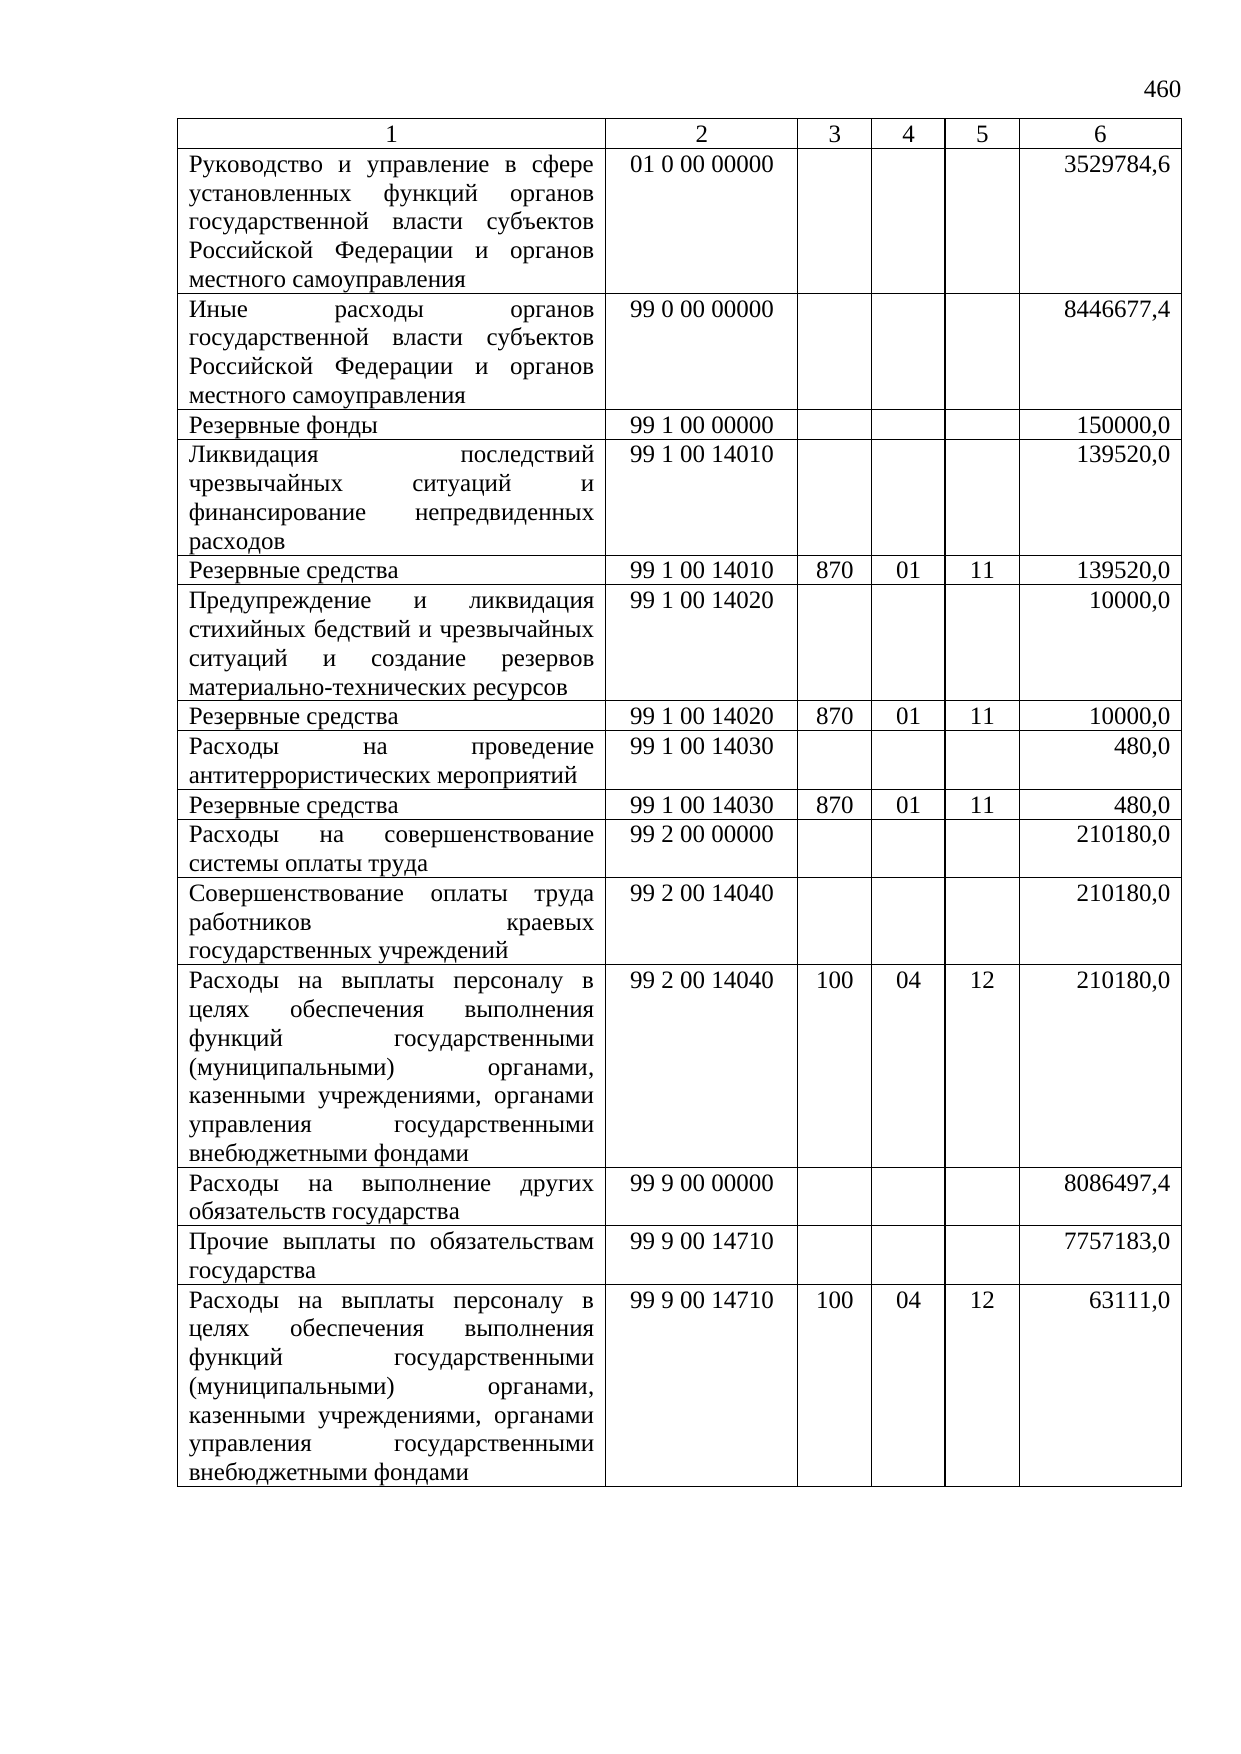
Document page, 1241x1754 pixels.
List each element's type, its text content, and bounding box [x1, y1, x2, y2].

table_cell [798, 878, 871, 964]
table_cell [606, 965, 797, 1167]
table_header 4 [872, 119, 944, 148]
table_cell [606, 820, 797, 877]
table_cell [798, 149, 871, 293]
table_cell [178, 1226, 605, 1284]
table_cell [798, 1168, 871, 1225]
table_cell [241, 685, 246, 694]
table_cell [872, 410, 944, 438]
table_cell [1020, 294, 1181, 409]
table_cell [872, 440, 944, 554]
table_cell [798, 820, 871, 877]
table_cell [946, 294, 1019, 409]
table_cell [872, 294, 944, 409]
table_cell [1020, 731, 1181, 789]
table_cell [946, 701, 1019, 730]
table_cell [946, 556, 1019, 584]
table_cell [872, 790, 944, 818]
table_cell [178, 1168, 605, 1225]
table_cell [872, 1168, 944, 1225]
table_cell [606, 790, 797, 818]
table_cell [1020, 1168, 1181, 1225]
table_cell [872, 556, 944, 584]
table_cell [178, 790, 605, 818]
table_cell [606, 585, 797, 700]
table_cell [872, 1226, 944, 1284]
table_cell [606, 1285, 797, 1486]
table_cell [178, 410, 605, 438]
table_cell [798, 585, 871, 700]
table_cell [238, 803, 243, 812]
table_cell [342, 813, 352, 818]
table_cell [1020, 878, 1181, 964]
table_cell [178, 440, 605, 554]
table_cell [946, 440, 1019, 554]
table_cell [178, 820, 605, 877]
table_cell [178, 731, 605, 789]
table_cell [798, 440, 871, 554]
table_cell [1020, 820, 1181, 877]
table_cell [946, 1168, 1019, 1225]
table_header 3 [798, 119, 871, 148]
table_cell 01 0 00 00000 [606, 149, 797, 293]
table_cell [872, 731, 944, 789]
table_cell [946, 149, 1019, 293]
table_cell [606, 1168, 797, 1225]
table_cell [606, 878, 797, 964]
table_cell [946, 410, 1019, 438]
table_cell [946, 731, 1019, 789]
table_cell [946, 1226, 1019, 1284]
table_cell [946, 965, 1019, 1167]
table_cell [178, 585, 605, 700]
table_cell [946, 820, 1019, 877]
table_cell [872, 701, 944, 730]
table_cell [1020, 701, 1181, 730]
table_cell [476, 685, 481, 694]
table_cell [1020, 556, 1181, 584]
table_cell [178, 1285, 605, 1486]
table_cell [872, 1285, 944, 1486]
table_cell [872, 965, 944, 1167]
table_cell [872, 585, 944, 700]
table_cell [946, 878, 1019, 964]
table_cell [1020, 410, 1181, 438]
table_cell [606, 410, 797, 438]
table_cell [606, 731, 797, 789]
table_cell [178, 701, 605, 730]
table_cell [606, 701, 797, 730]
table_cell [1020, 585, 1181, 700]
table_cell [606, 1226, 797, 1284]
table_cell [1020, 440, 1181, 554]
table_cell 3529784,6 [1020, 149, 1181, 293]
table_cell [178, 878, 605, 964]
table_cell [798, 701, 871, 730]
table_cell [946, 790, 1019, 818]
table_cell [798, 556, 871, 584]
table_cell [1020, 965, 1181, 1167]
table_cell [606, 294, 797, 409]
table_header 1 [178, 119, 605, 148]
table_header 2 [606, 119, 797, 148]
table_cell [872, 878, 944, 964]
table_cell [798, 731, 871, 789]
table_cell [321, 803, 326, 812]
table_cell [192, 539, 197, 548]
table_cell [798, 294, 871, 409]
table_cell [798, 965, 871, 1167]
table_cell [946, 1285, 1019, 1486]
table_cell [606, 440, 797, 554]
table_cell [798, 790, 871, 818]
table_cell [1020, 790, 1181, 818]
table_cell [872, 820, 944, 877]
table_cell Руководство и управление в сфере установленных функций органов государственной власти субъектов Российской Федерации и органов местного самоуправления [178, 149, 605, 293]
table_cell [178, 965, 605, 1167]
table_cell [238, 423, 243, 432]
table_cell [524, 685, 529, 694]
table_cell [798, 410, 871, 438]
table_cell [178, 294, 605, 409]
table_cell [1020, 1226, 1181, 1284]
table_cell [872, 149, 944, 293]
table_header 5 [946, 119, 1019, 148]
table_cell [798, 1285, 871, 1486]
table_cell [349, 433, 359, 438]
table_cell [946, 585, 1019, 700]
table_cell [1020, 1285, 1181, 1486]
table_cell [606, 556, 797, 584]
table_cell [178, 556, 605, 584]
table_header 6 [1020, 119, 1181, 148]
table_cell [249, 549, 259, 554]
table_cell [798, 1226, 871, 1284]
